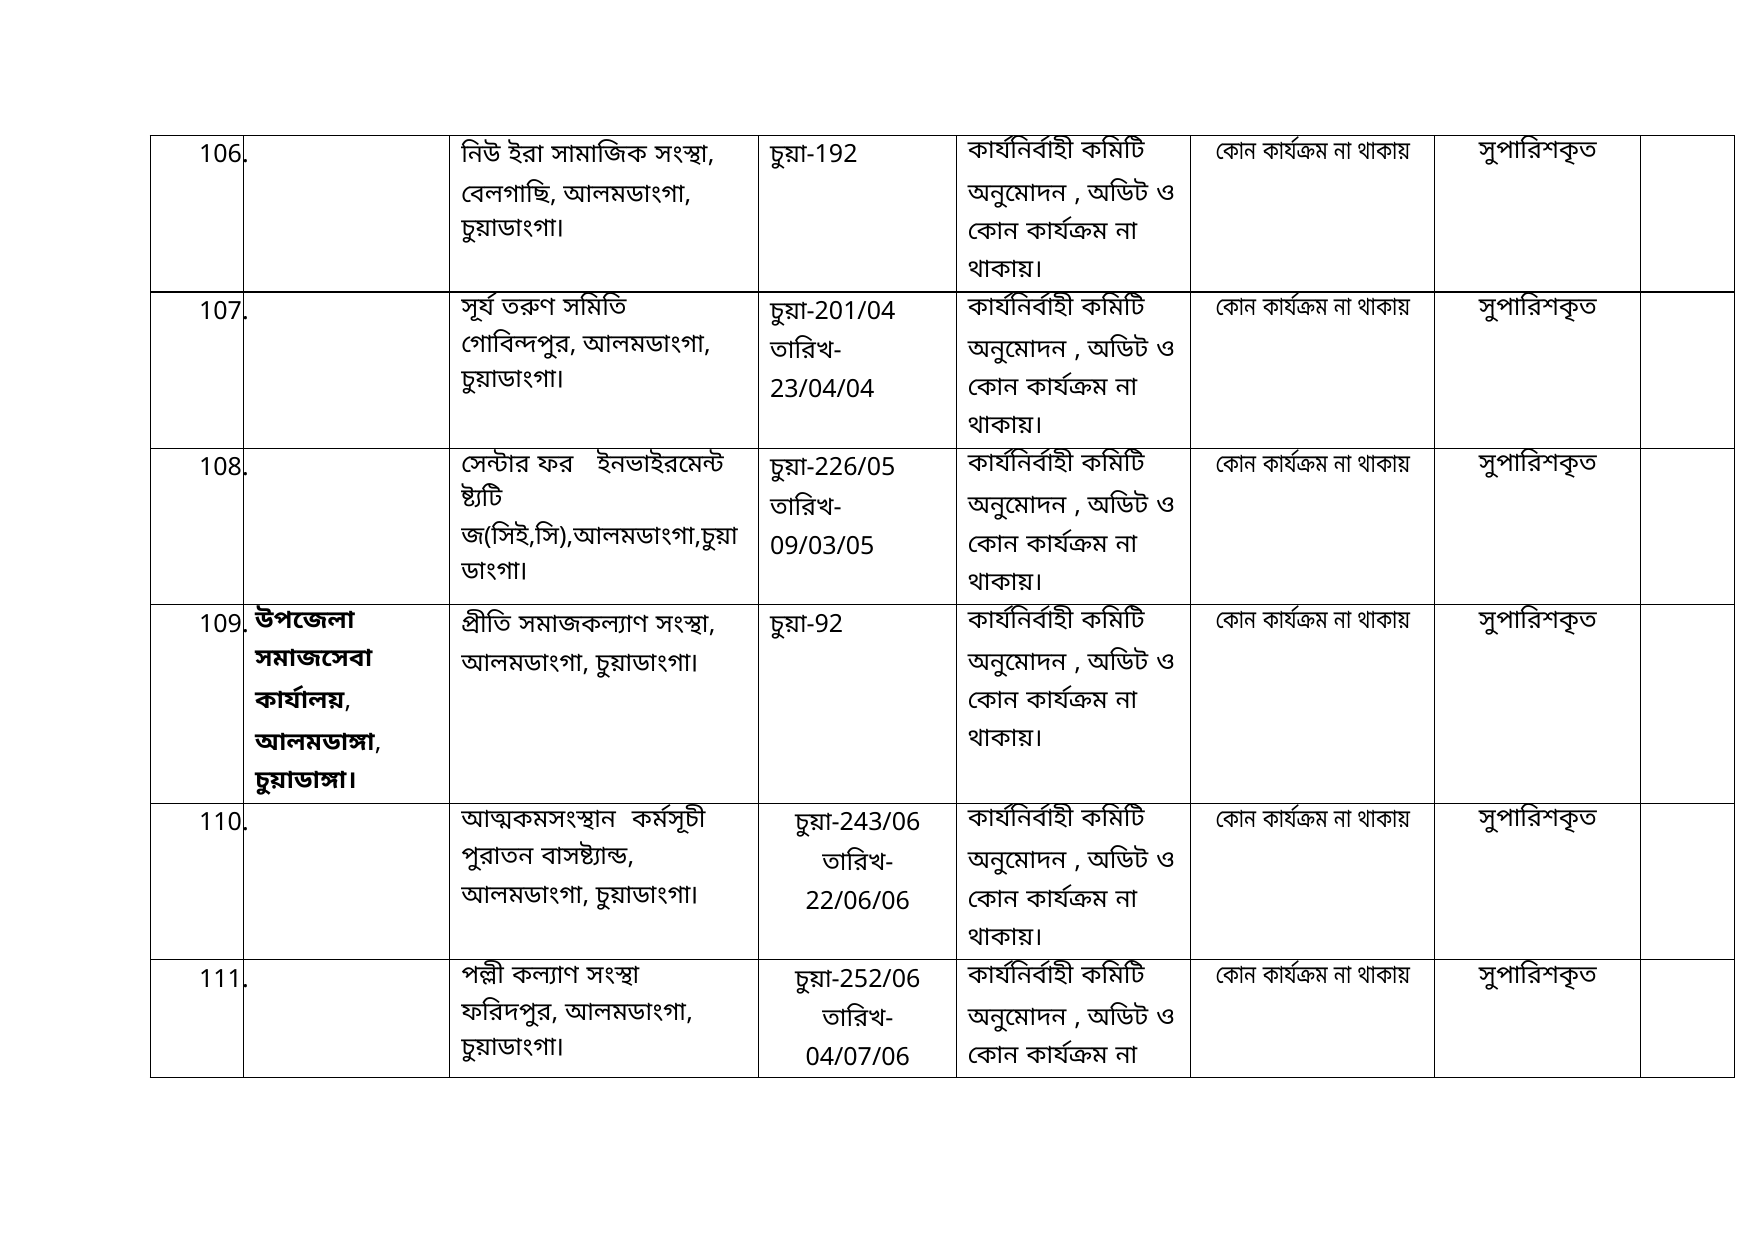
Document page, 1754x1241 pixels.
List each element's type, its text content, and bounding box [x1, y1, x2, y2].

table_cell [957, 136, 1190, 291]
table_cell [151, 960, 243, 1077]
table_cell সুপারিশকৃত [1435, 960, 1640, 1077]
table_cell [450, 960, 758, 1077]
table_cell [151, 804, 243, 959]
table_cell কোন কার্যক্রম না থাকায় [1191, 293, 1434, 448]
table_cell সুপারিশকৃত [1435, 605, 1640, 803]
table_cell নিউ ইরা সামাজিক সংস্থা, বেলগাছি, আলমডাংগা, চুয়াডাংগা। [450, 136, 758, 291]
table_cell চুয়া-226/05 তারিখ-09/03/05 [759, 449, 956, 604]
table_cell কার্যনির্বাহী কমিটি অনুমোদন , অডিট ও কোন কার্যক্রম না থাকায়। [957, 449, 1190, 604]
table_cell [1641, 293, 1734, 448]
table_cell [759, 960, 956, 1077]
table_cell চুয়া-243/06 তারিখ-22/06/06 [759, 804, 956, 959]
table_cell কার্যনির্বাহী কমিটি অনুমোদন , অডিট ও কোন কার্যক্রম না থাকায়। [957, 605, 1190, 803]
table_cell [1641, 960, 1734, 1077]
table_cell কার্যনির্বাহী কমিটি অনুমোদন , অডিট ও কোন কার্যক্রম না থাকায়। [957, 804, 1190, 959]
table_cell [244, 136, 449, 291]
table_cell চুয়া-201/04 তারিখ-23/04/04 [759, 293, 956, 448]
table_cell [244, 960, 449, 1077]
table_cell কোন কার্যক্রম না থাকায় [1191, 449, 1434, 604]
table_cell [1641, 804, 1734, 959]
table_cell চুয়া-192 [759, 136, 956, 291]
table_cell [1191, 960, 1434, 1077]
table_cell সুপারিশকৃত [1435, 293, 1640, 448]
table_cell [151, 449, 243, 604]
table_cell কার্যনির্বাহী কমিটি অনুমোদন , অডিট ও কোন কার্যক্রম না থাকায়। [957, 293, 1190, 448]
table_cell প্রীতি সমাজকল্যাণ সংস্থা, আলমডাংগা, চুয়াডাংগা। [450, 605, 758, 803]
table_cell সুপারিশকৃত [1435, 449, 1640, 604]
table_cell [244, 804, 449, 959]
table_cell আত্মকমসংস্থান কর্মসূচী পুরাতন বাসষ্ট্যান্ড, আলমডাংগা, চুয়াডাংগা। [450, 804, 758, 959]
table_cell [1641, 136, 1734, 291]
table_cell সুপারিশকৃত [1435, 804, 1640, 959]
table_cell কোন কার্যক্রম না থাকায় [1191, 605, 1434, 803]
table_cell [151, 136, 243, 291]
table_cell [1641, 605, 1734, 803]
table_cell উপজেলা সমাজসেবা কার্যালয়, আলমডাঙ্গা, চুয়াডাঙ্গা। [244, 605, 449, 803]
table_cell [244, 293, 449, 448]
table_cell [1641, 449, 1734, 604]
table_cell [957, 960, 1190, 1077]
table_cell কোন কার্যক্রম না থাকায় [1191, 804, 1434, 959]
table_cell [1191, 136, 1434, 291]
table_cell চুয়া-92 [759, 605, 956, 803]
table_cell সুপারিশকৃত [1435, 136, 1640, 291]
table_cell [151, 293, 243, 448]
table_cell সূর্য তরুণ সমিতি গোবিন্দপুর, আলমডাংগা, চুয়াডাংগা। [450, 293, 758, 448]
table_cell [151, 605, 243, 803]
table_cell [244, 449, 449, 604]
table_cell সেন্টার ফর ইনভাইরমেন্ট ষ্ট্যটিজ(সিই,সি),আলমডাংগা,চুয়াডাংগা। [450, 449, 758, 604]
